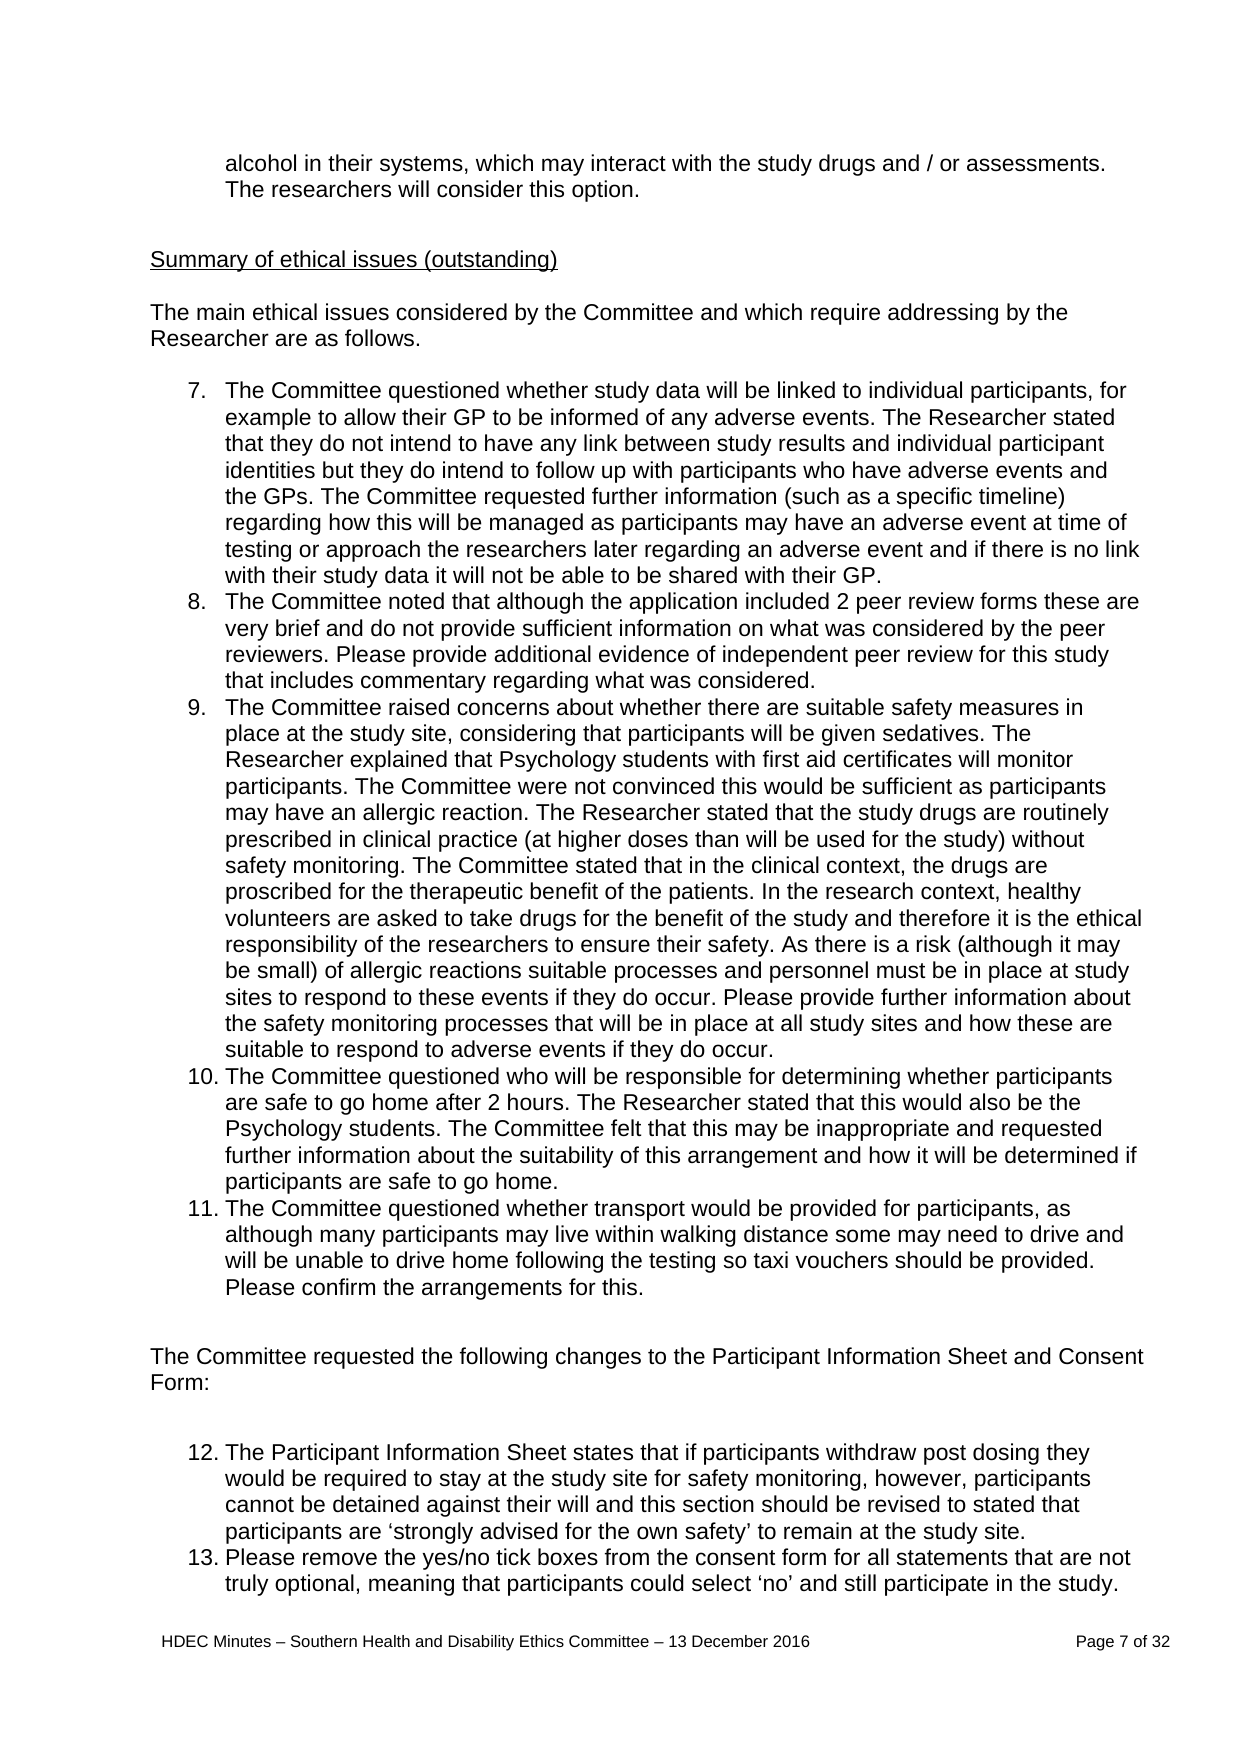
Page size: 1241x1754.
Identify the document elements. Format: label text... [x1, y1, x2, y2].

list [187, 150, 1144, 203]
list Please remove the yes/no tick boxes from the consent form for all statements that are not truly optional, meaning that participants could select ‘no’ and still participate in the study. [187, 1544, 1144, 1597]
text Summary of ethical issues (outstanding) [150, 246, 1144, 272]
list The Committee noted that although the application included 2 peer review forms these are very brief and do not provide sufficient information on what was considered by the peer reviewers. Please provide additional evidence of independent peer review for this study that includes commentary regarding what was considered. [187, 588, 1144, 694]
text The Committee requested the following changes to the Participant Information Sheet and Consent Form: [150, 1343, 1144, 1396]
list The Committee questioned whether study data will be linked to individual participants, for example to allow their GP to be informed of any adverse events. The Researcher stated that they do not intend to have any link between study results and individual participant identities but they do intend to follow up with participants who have adverse events and the GPs. The Committee requested further information (such as a specific timeline) regarding how this will be managed as participants may have an adverse event at time of testing or approach the researchers later regarding an adverse event and if there is no link with their study data it will not be able to be shared with their GP. [187, 377, 1144, 588]
list The Committee questioned whether transport would be provided for participants, as although many participants may live within walking distance some may need to drive and will be unable to drive home following the testing so taxi vouchers should be provided. Please confirm the arrangements for this. [187, 1194, 1144, 1300]
list The Committee raised concerns about whether there are suitable safety measures in place at the study site, considering that participants will be given sedatives. The Researcher explained that Psychology students with first aid certificates will monitor participants. The Committee were not convinced this would be sufficient as participants may have an allergic reaction. The Researcher stated that the study drugs are routinely prescribed in clinical practice (at higher doses than will be used for the study) without safety monitoring. The Committee stated that in the clinical context, the drugs are proscribed for the therapeutic benefit of the patients. In the research context, healthy volunteers are asked to take drugs for the benefit of the study and therefore it is the ethical responsibility of the researchers to ensure their safety. As there is a risk (although it may be small) of allergic reactions suitable processes and personnel must be in place at study sites to respond to these events if they do occur. Please provide further information about the safety monitoring processes that will be in place at all study sites and how these are suitable to respond to adverse events if they do occur. [187, 694, 1144, 1063]
list The Committee questioned who will be responsible for determining whether participants are safe to go home after 2 hours. The Researcher stated that this would also be the Psychology students. The Committee felt that this may be inappropriate and requested further information about the suitability of this arrangement and how it will be determined if participants are safe to go home. [187, 1063, 1144, 1194]
list The Participant Information Sheet states that if participants withdraw post dosing they would be required to stay at the study site for safety monitoring, however, participants cannot be detained against their will and this section should be revised to stated that participants are ‘strongly advised for the own safety’ to remain at the study site. [187, 1439, 1144, 1544]
text The main ethical issues considered by the Committee and which require addressing by the Researcher are as follows. [150, 298, 1144, 351]
